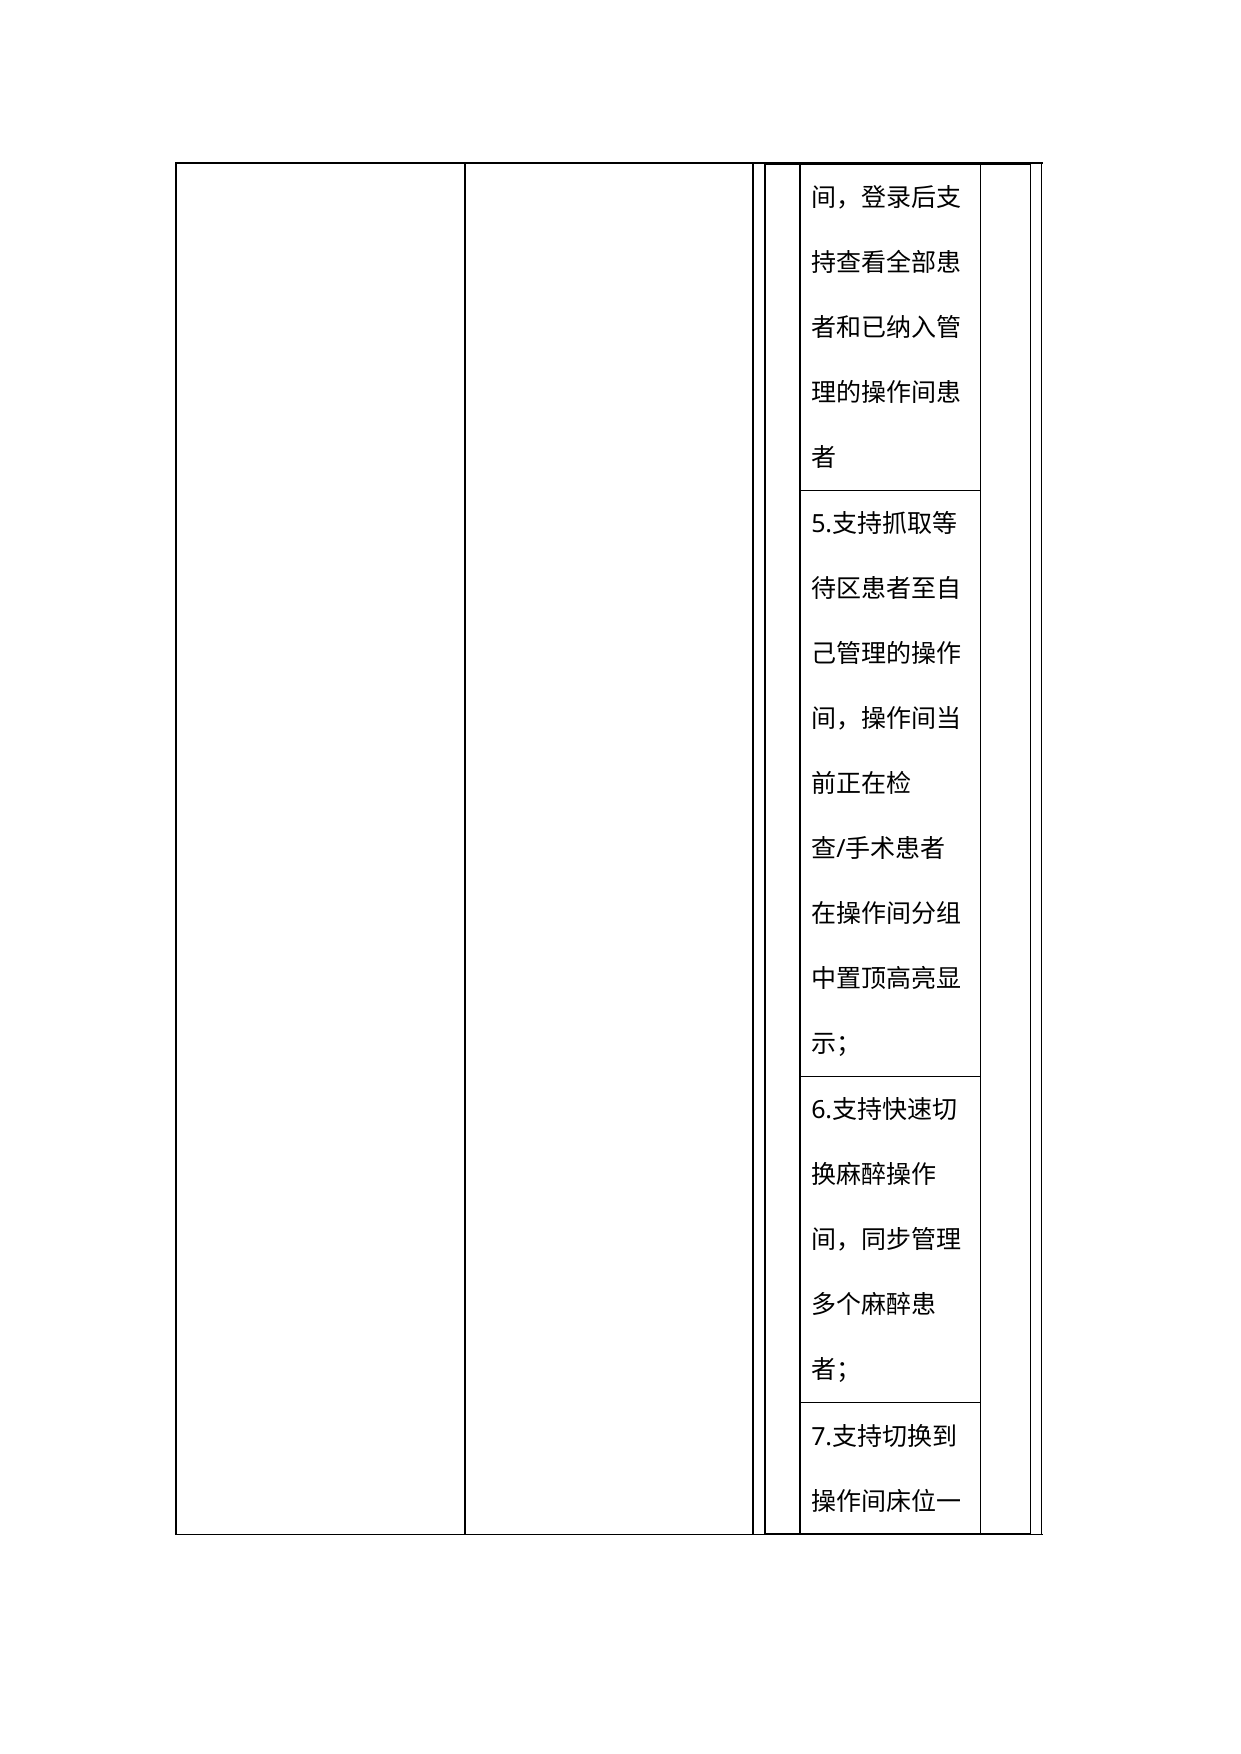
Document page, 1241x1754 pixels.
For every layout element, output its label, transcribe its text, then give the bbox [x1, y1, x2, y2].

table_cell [981, 165, 1030, 1533]
table_cell [466, 164, 752, 1534]
table_cell 1 [177, 164, 464, 1534]
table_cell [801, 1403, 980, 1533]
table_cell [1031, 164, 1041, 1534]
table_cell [801, 1077, 980, 1402]
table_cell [766, 165, 799, 1533]
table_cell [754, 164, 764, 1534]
